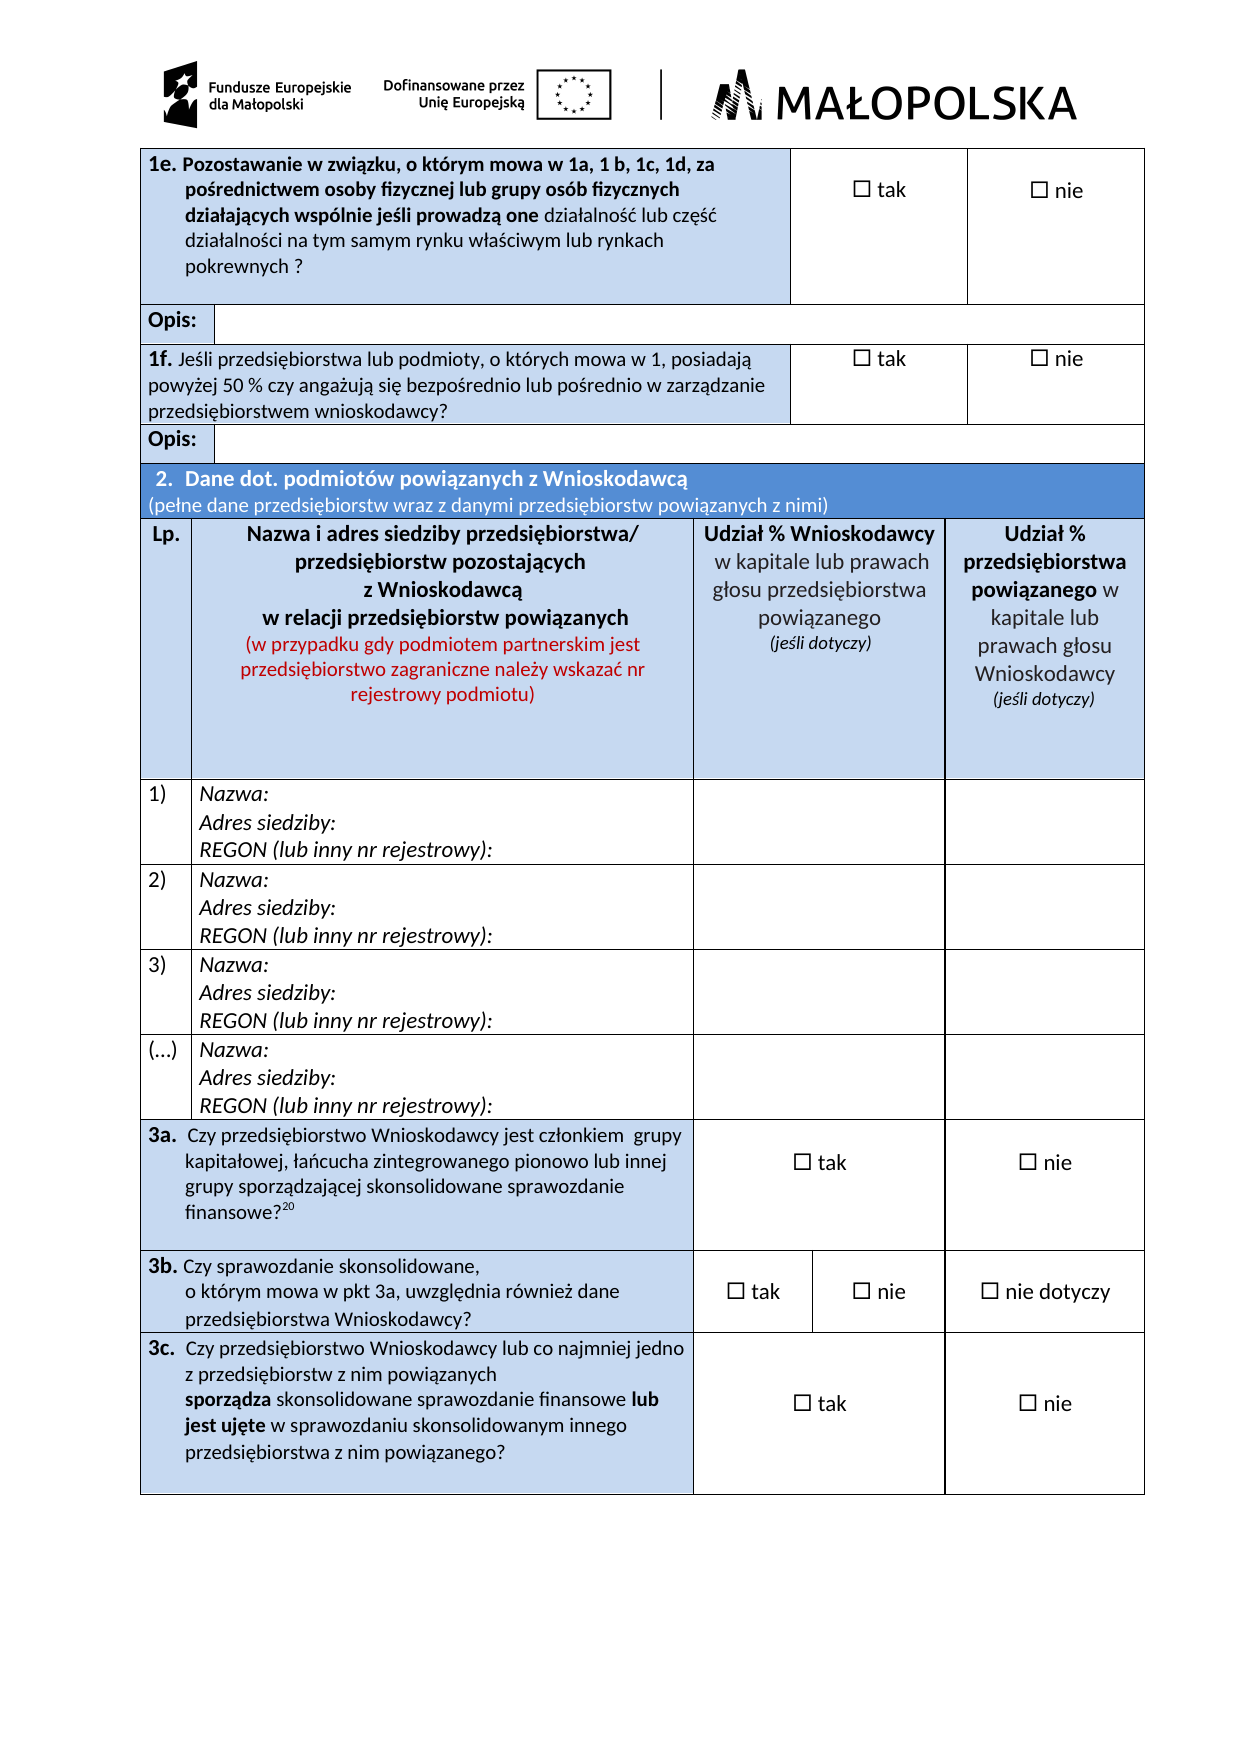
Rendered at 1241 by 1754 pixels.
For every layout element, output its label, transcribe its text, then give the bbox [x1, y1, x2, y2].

table_cell 1) [141, 780, 191, 864]
table_cell 3b. Czy sprawozdanie skonsolidowane, o którym mowa w pkt 3a, uwzględnia również dane przedsiębiorstwa Wnioskodawcy? [141, 1251, 693, 1332]
table_cell nie [968, 149, 1144, 304]
picture [147, 44, 1093, 145]
table_cell [946, 950, 1144, 1034]
table_cell nie dotyczy [946, 1251, 1144, 1332]
table_cell 3) [141, 950, 191, 1034]
table_cell Dane dot. podmiotów powiązanych z Wnioskodawcą (pełne dane przedsiębiorstw wraz z danymi przedsiębiorstw powiązanych z nimi) [141, 464, 1144, 518]
table_cell 1e. Pozostawanie w związku, o którym mowa w 1a, 1 b, 1c, 1d, za pośrednictwem osoby fizycznej lub grupy osób fizycznych działających wspólnie jeśli prowadzą one działalność lub część działalności na tym samym rynku właściwym lub rynkach pokrewnych ? [141, 149, 790, 304]
table_cell Udział % przedsiębiorstwa powiązanego w kapitale lub prawach głosu Wnioskodawcy (jeśli dotyczy) [946, 519, 1144, 778]
table_cell [946, 865, 1144, 949]
table_cell Nazwa: Adres siedziby: REGON (lub inny nr rejestrowy): [192, 1035, 693, 1119]
table_cell tak [694, 1251, 812, 1332]
table_cell [946, 780, 1144, 864]
table_cell [694, 865, 944, 949]
table_cell nie [946, 1333, 1144, 1493]
table_cell Nazwa i adres siedziby przedsiębiorstwa/ przedsiębiorstw pozostających z Wnioskodawcą w relacji przedsiębiorstw powiązanych (w przypadku gdy podmiotem partnerskim jest przedsiębiorstwo zagraniczne należy wskazać nr rejestrowy podmiotu) [192, 519, 693, 778]
table_cell Udział % Wnioskodawcy w kapitale lub prawach głosu przedsiębiorstwa powiązanego (jeśli dotyczy) [694, 519, 944, 778]
table_cell Opis: [141, 305, 214, 343]
table_cell tak [791, 345, 967, 423]
table_cell Nazwa: Adres siedziby: REGON (lub inny nr rejestrowy): [192, 950, 693, 1034]
table_cell nie [813, 1251, 944, 1332]
table_cell (…) [141, 1035, 191, 1119]
table_cell [946, 1035, 1144, 1119]
table_cell [694, 1035, 944, 1119]
table_cell Nazwa: Adres siedziby: REGON (lub inny nr rejestrowy): [192, 865, 693, 949]
table_cell Opis: [141, 425, 214, 463]
table_cell Lp. [141, 519, 191, 778]
table_cell Nazwa: Adres siedziby: REGON (lub inny nr rejestrowy): [192, 780, 693, 864]
table_cell 2) [141, 865, 191, 949]
table_cell 1f. Jeśli przedsiębiorstwa lub podmioty, o których mowa w 1, posiadają powyżej 50 % czy angażują się bezpośrednio lub pośrednio w zarządzanie przedsiębiorstwem wnioskodawcy? [141, 345, 790, 423]
table_cell tak [694, 1333, 944, 1493]
table_cell 3c. Czy przedsiębiorstwo Wnioskodawcy lub co najmniej jedno z przedsiębiorstw z nim powiązanych sporządza skonsolidowane sprawozdanie finansowe lub jest ujęte w sprawozdaniu skonsolidowanym innego przedsiębiorstwa z nim powiązanego? [141, 1333, 693, 1493]
table_cell nie [968, 345, 1144, 423]
table_cell 3a. Czy przedsiębiorstwo Wnioskodawcy jest członkiem grupy kapitałowej, łańcucha zintegrowanego pionowo lub innej grupy sporządzającej skonsolidowane sprawozdanie finansowe? [141, 1120, 693, 1250]
table_cell tak [791, 149, 967, 304]
table_cell [694, 950, 944, 1034]
table_cell tak [694, 1120, 944, 1250]
table_cell nie [946, 1120, 1144, 1250]
table_cell [694, 780, 944, 864]
table_cell [215, 425, 1144, 463]
table_cell [215, 305, 1144, 343]
